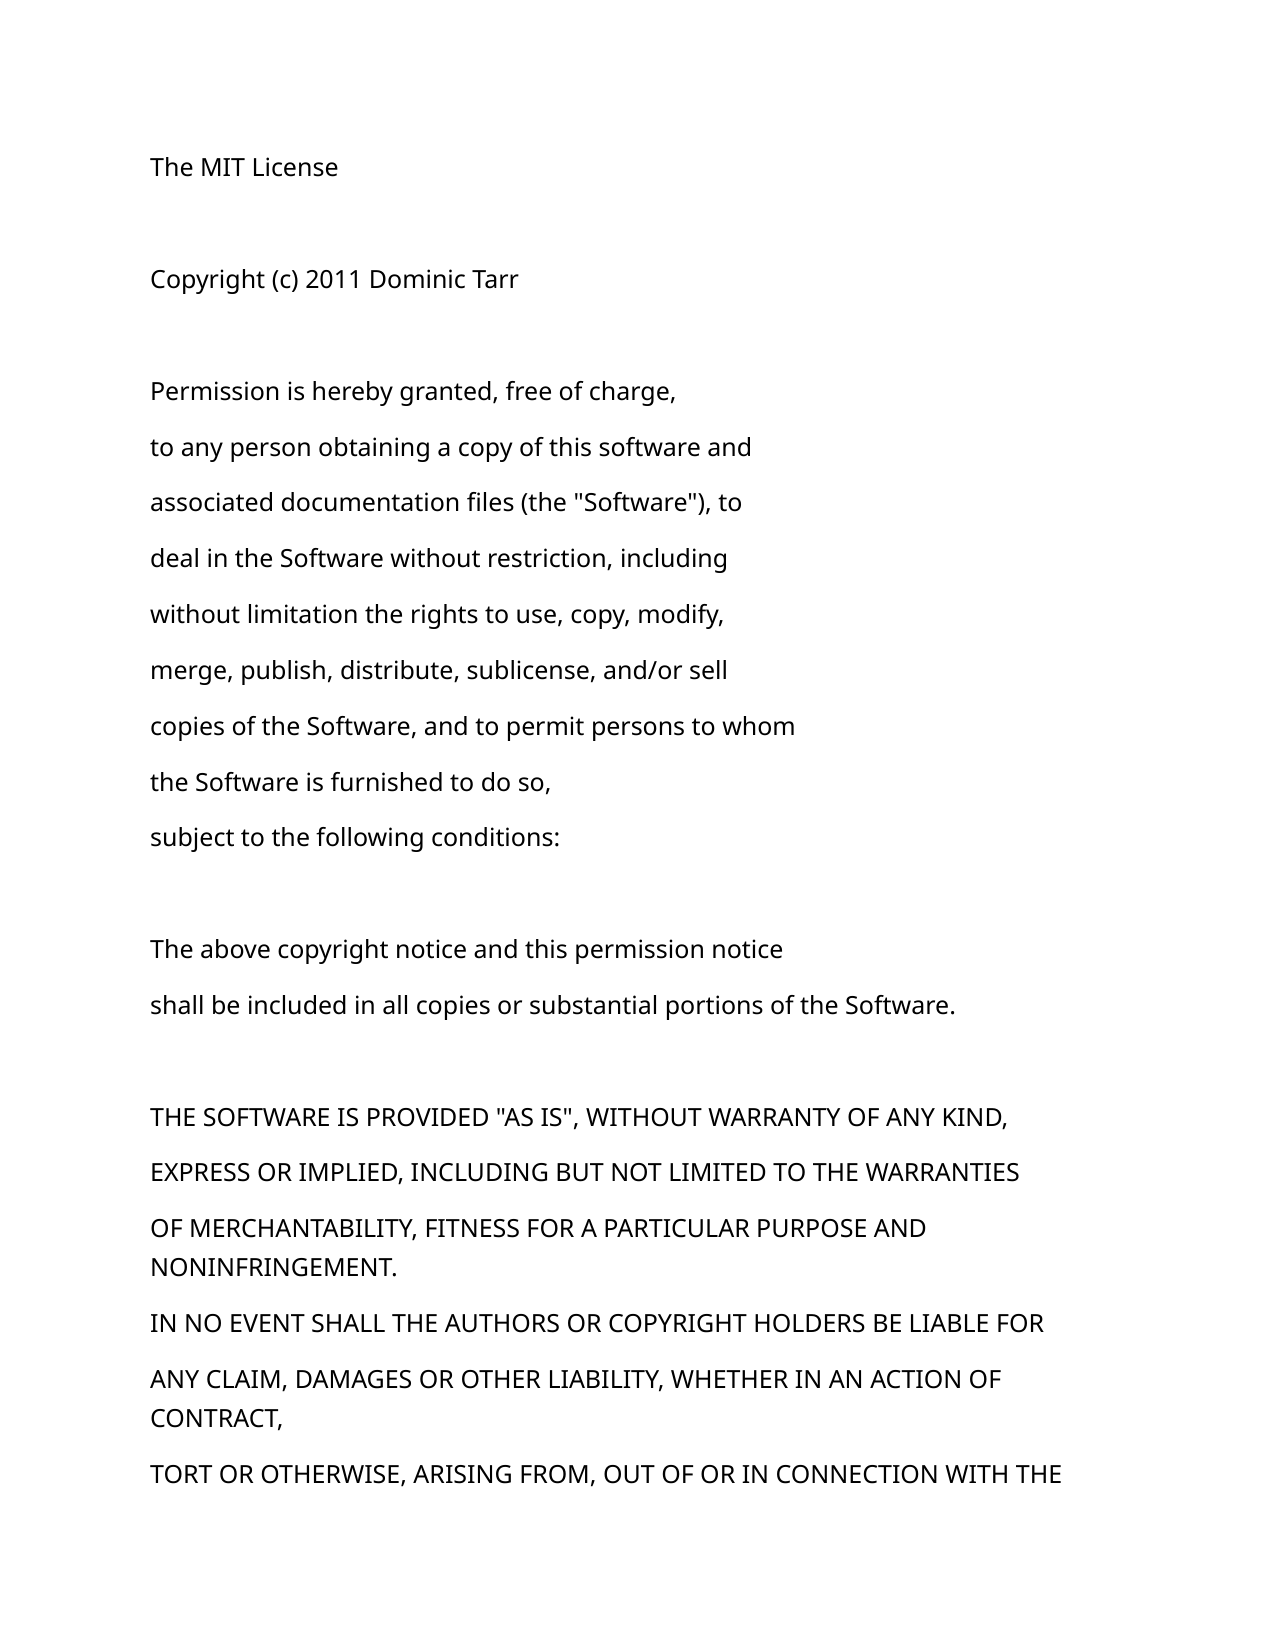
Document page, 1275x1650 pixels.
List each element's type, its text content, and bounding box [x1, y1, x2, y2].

text to any person obtaining a copy of this software and [150, 429, 1125, 463]
text ANY CLAIM, DAMAGES OR OTHER LIABILITY, WHETHER IN AN ACTION OF CONTRACT, [150, 1362, 1125, 1435]
text Permission is hereby granted, free of charge, [150, 373, 1125, 407]
text merge, publish, distribute, sublicense, and/or sell [150, 652, 1125, 687]
text subject to the following conditions: [150, 820, 1125, 854]
text The above copyright notice and this permission notice [150, 932, 1125, 966]
text THE SOFTWARE IS PROVIDED "AS IS", WITHOUT WARRANTY OF ANY KIND, [150, 1099, 1125, 1133]
text shall be included in all copies or substantial portions of the Software. [150, 987, 1125, 1022]
text Copyright (c) 2011 Dominic Tarr [150, 262, 1125, 296]
text IN NO EVENT SHALL THE AUTHORS OR COPYRIGHT HOLDERS BE LIABLE FOR [150, 1306, 1125, 1340]
text The MIT License [150, 150, 1125, 184]
text TORT OR OTHERWISE, ARISING FROM, OUT OF OR IN CONNECTION WITH THE [150, 1457, 1125, 1491]
text the Software is furnished to do so, [150, 764, 1125, 798]
text without limitation the rights to use, copy, modify, [150, 597, 1125, 631]
text OF MERCHANTABILITY, FITNESS FOR A PARTICULAR PURPOSE AND NONINFRINGEMENT. [150, 1211, 1125, 1284]
text copies of the Software, and to permit persons to whom [150, 708, 1125, 742]
text deal in the Software without restriction, including [150, 541, 1125, 575]
text associated documentation files (the "Software"), to [150, 485, 1125, 519]
text EXPRESS OR IMPLIED, INCLUDING BUT NOT LIMITED TO THE WARRANTIES [150, 1155, 1125, 1189]
